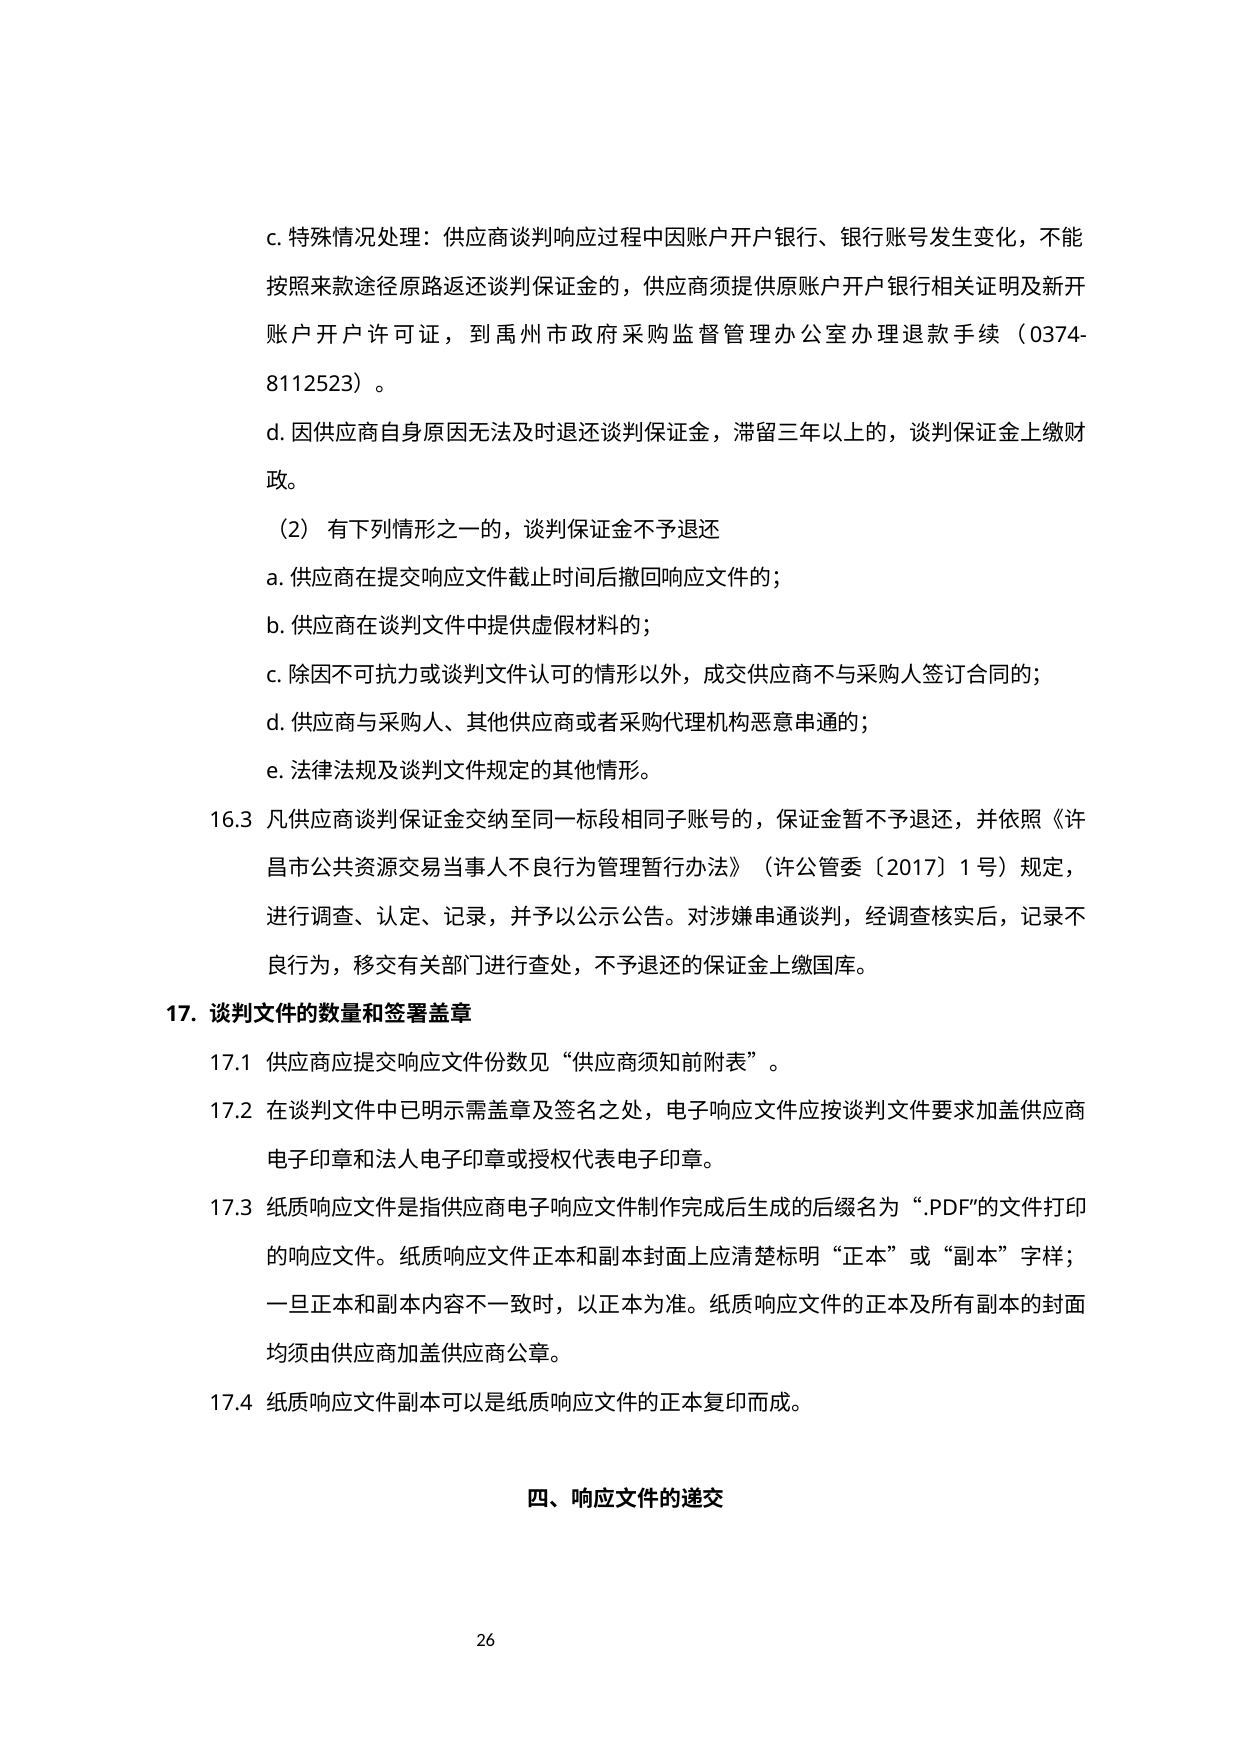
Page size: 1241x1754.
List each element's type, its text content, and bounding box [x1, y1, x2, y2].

text e. 法律法规及谈判文件规定的其他情形。 [266, 753, 1087, 785]
text 四、响应文件的递交 [165, 1481, 1087, 1513]
list 供应商应提交响应文件份数见“供应商须知前附表”。 [209, 1044, 1087, 1077]
text d. 供应商与采购人、其他供应商或者采购代理机构恶意串通的； [266, 704, 1087, 737]
text c. 除因不可抗力或谈判文件认可的情形以外，成交供应商不与采购人签订合同的； [266, 656, 1087, 689]
text a. 供应商在提交响应文件截止时间后撤回响应文件的； [266, 559, 1087, 592]
text b. 供应商在谈判文件中提供虚假材料的； [266, 608, 1087, 640]
list 凡供应商谈判保证金交纳至同一标段相同子账号的，保证金暂不予退还，并依照《许昌市公共资源交易当事人不良行为管理暂行办法》（许公管委〔2017〕1号）规定，进行调查、认定、记录，并予以公示公告。对涉嫌串通谈判，经调查核实后，记录不良行为，移交有关部门进行查处，不予退还的保证金上缴国库。 [209, 801, 1087, 980]
text c. 特殊情况处理：供应商谈判响应过程中因账户开户银行、银行账号发生变化，不能按照来款途径原路返还谈判保证金的，供应商须提供原账户开户银行相关证明及新开账户开户许可证，到禹州市政府采购监督管理办公室办理退款手续（0374-8112523）。 [266, 219, 1087, 398]
list 在谈判文件中已明示需盖章及签名之处，电子响应文件应按谈判文件要求加盖供应商电子印章和法人电子印章或授权代表电子印章。 [209, 1092, 1087, 1174]
text （2） 有下列情形之一的，谈判保证金不予退还 [266, 511, 1087, 544]
list 纸质响应文件是指供应商电子响应文件制作完成后生成的后缀名为“.PDF”的文件打印的响应文件。纸质响应文件正本和副本封面上应清楚标明“正本”或“副本”字样；一旦正本和副本内容不一致时，以正本为准。纸质响应文件的正本及所有副本的封面均须由供应商加盖供应商公章。 [209, 1189, 1087, 1368]
list 谈判文件的数量和签署盖章 [165, 996, 1087, 1028]
list 纸质响应文件副本可以是纸质响应文件的正本复印而成。 [209, 1384, 1087, 1417]
text d. 因供应商自身原因无法及时退还谈判保证金，滞留三年以上的，谈判保证金上缴财政。 [266, 414, 1087, 495]
